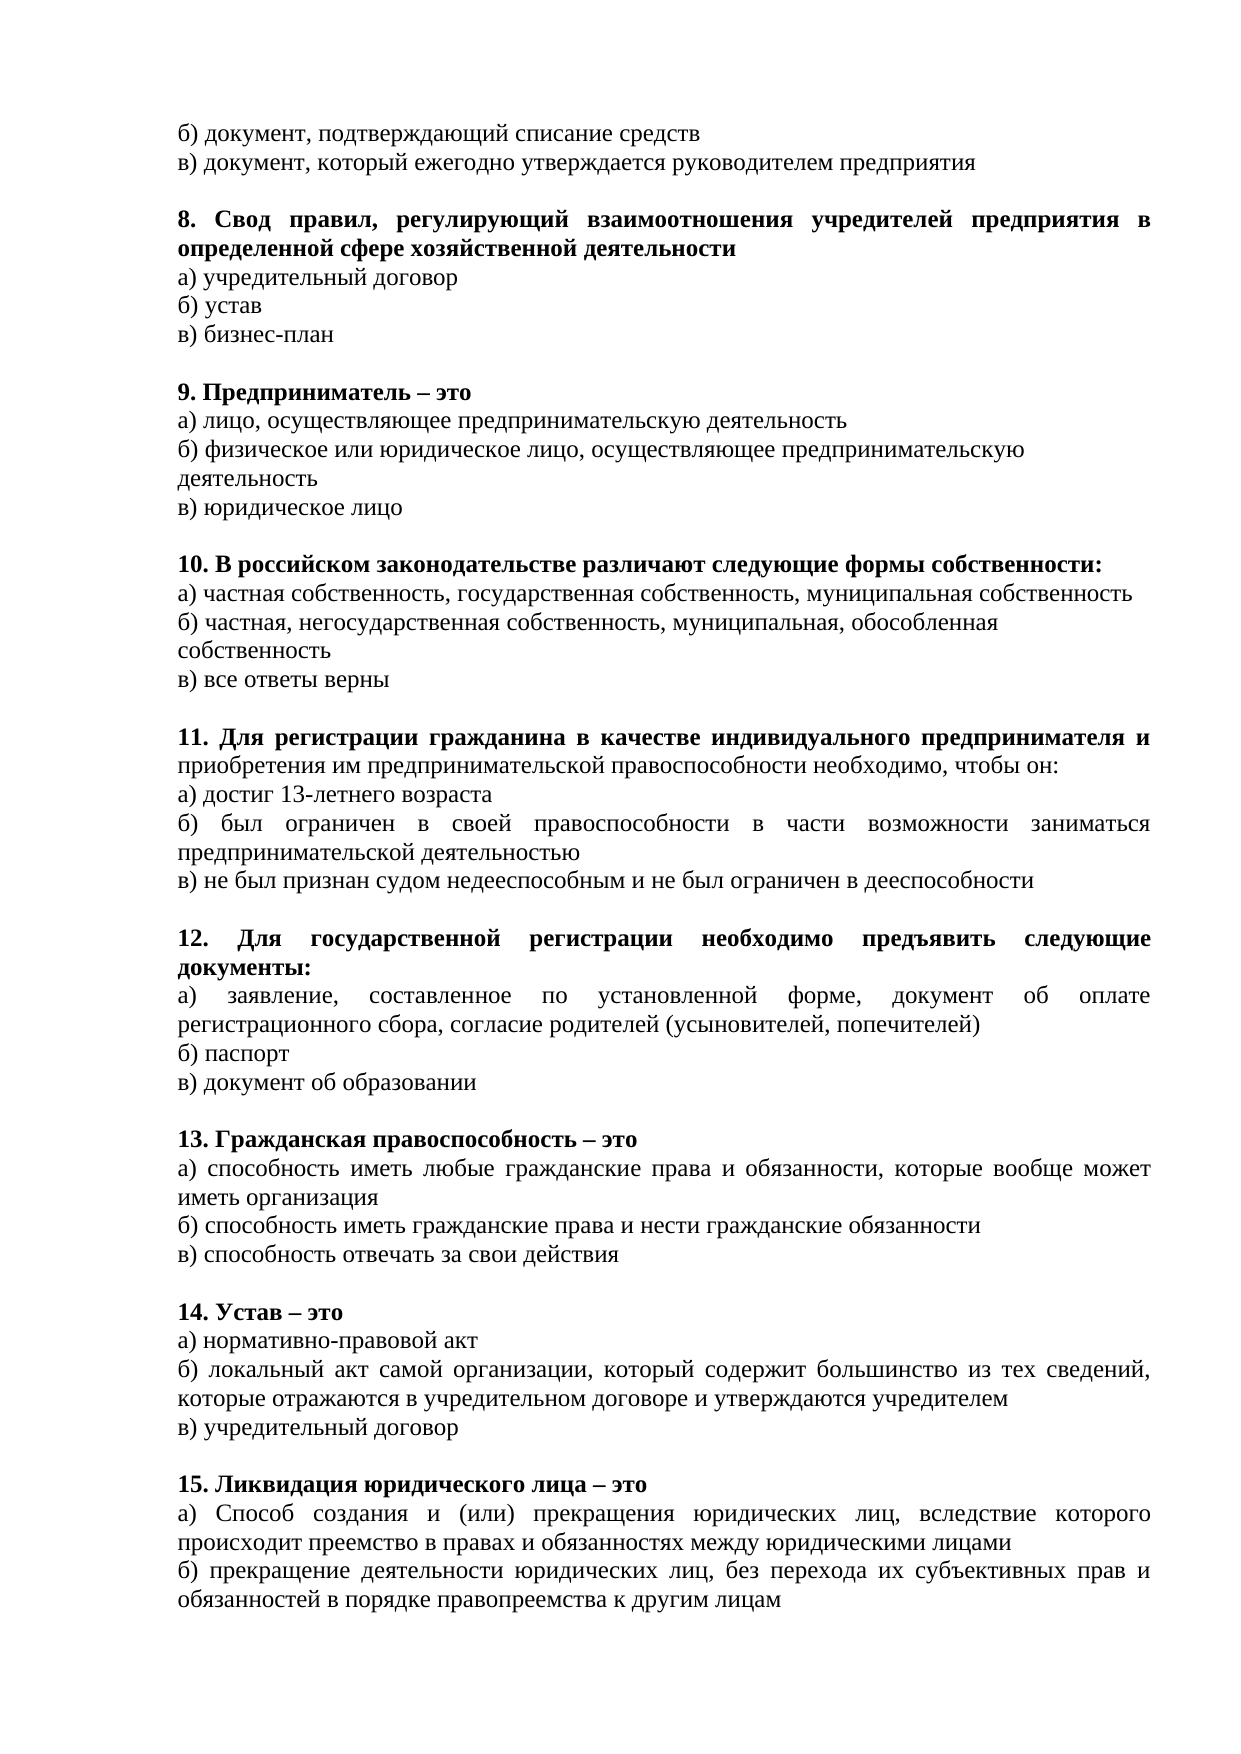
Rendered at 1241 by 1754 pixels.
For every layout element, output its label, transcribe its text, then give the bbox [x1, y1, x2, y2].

list 13. Гражданская правоспособность – это [177, 1124, 1152, 1153]
list б) локальный акт самой организации, который содержит большинство из тех сведений, которые отражаются в учредительном договоре и утверждаются учредителем [177, 1354, 1152, 1412]
list в) бизнес-план [177, 319, 1152, 348]
list 15. Ликвидация юридического лица – это [177, 1469, 1152, 1498]
list а) заявление, составленное по установленной форме, документ об оплате регистрационного сбора, согласие родителей (усыновителей, попечителей) [177, 981, 1152, 1038]
list а) лицо, осуществляющее предпринимательскую деятельность [177, 406, 1152, 434]
list а) нормативно-правовой акт [177, 1326, 1152, 1354]
list в) юридическое лицо [177, 492, 1152, 521]
list в) документ, который ежегодно утверждается руководителем предприятия [177, 147, 1152, 176]
list а) достиг 13-летнего возраста [177, 779, 1152, 808]
list б) был ограничен в своей правоспособности в части возможности заниматься предпринимательской деятельностью [177, 808, 1152, 866]
list б) документ, подтверждающий списание средств [177, 118, 1152, 147]
list б) физическое или юридическое лицо, осуществляющее предпринимательскую деятельность [177, 434, 1152, 492]
list а) способность иметь любые гражданские права и обязанности, которые вообще может иметь организация [177, 1153, 1152, 1211]
list б) устав [177, 291, 1152, 319]
list б) способность иметь гражданские права и нести гражданские обязанности [177, 1211, 1152, 1239]
list а) учредительный договор [177, 262, 1152, 291]
list 8. Свод правил, регулирующий взаимоотношения учредителей предприятия в определенной сфере хозяйственной деятельности [177, 204, 1152, 262]
list б) частная, негосударственная собственность, муниципальная, обособленная собственность [177, 607, 1152, 664]
list а) Способ создания и (или) прекращения юридических лиц, вследствие которого происходит преемство в правах и обязанностях между юридическими лицами [177, 1498, 1152, 1556]
list 14. Устав – это [177, 1297, 1152, 1326]
list в) не был признан судом недееспособным и не был ограничен в дееспособности [177, 866, 1152, 894]
list в) способность отвечать за свои действия [177, 1239, 1152, 1268]
list б) паспорт [177, 1038, 1152, 1067]
list в) документ об образовании [177, 1067, 1152, 1096]
list 12. Для государственной регистрации необходимо предъявить следующие документы: [177, 923, 1152, 981]
list 9. Предприниматель – это [177, 377, 1152, 406]
list 10. В российском законодательстве различают следующие формы собственности: [177, 549, 1152, 578]
list 11. Для регистрации гражданина в качестве индивидуального предпринимателя и приобретения им предпринимательской правоспособности необходимо, чтобы он: [177, 722, 1152, 779]
list а) частная собственность, государственная собственность, муниципальная собственность [177, 578, 1152, 607]
list в) все ответы верны [177, 664, 1152, 693]
list в) учредительный договор [177, 1412, 1152, 1441]
list б) прекращение деятельности юридических лиц, без перехода их субъективных прав и обязанностей в порядке правопреемства к другим лицам [177, 1556, 1152, 1613]
